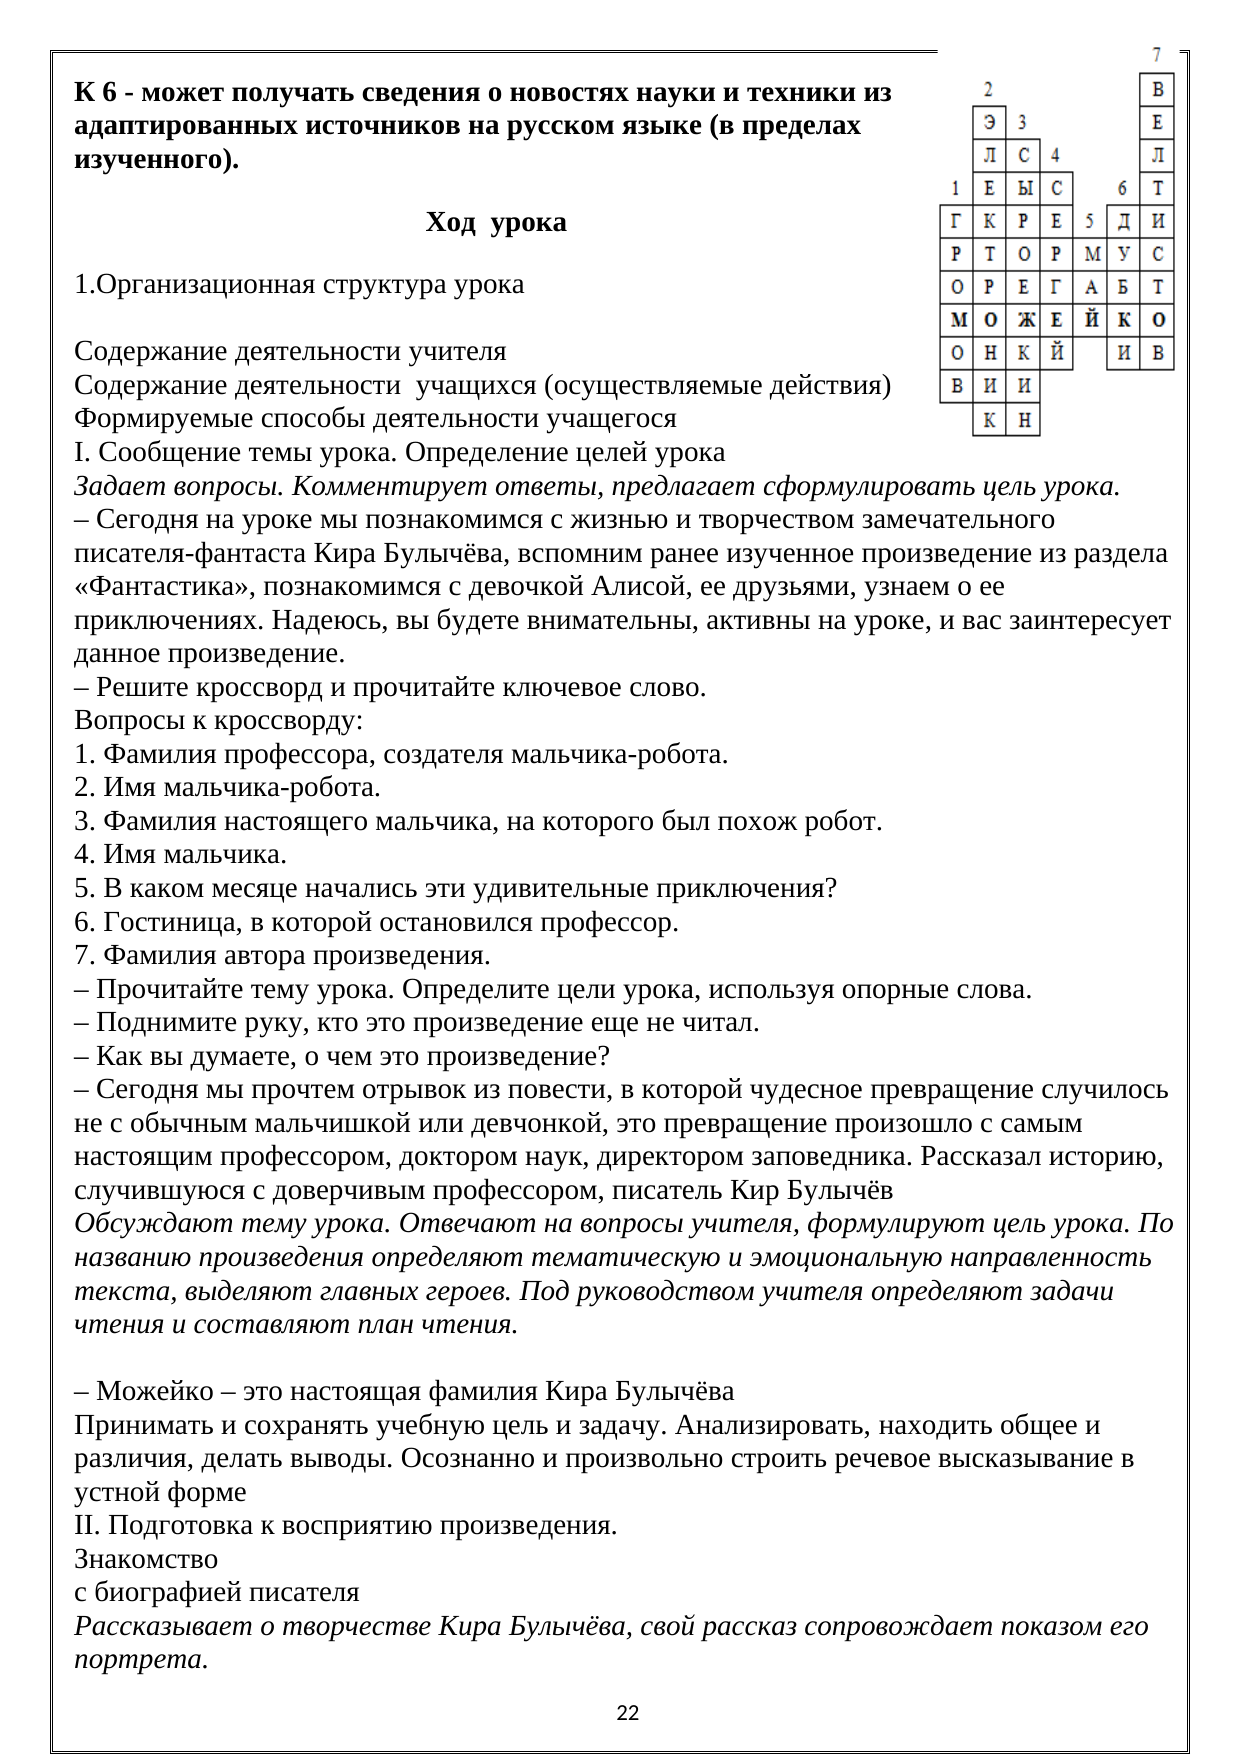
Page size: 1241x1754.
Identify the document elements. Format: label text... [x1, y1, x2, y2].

text – Сегодня на уроке мы познакомимся с жизнью и творчеством замечательного писателя-фантаста Кира Булычёва, вспомним ранее изученное произведение из раздела «Фантастика», познакомимся с девочкой Алисой, ее друзьями, узнаем о ее приключениях. Надеюсь, вы будете внимательны, активны на уроке, и вас заинтересует данное произведение. [74, 501, 1181, 669]
text 5. В каком месяце начались эти удивительные приключения? [74, 870, 1181, 904]
text – Можейко – это настоящая фамилия Кира Булычёва [74, 1373, 1181, 1407]
text 1. Фамилия профессора, создателя мальчика-робота. [74, 736, 1181, 769]
text 1.Организационная структура урока [74, 266, 937, 300]
text Содержание деятельности учащихся (осуществляемые действия) [74, 367, 937, 401]
text Принимать и сохранять учебную цель и задачу. Анализировать, находить общее и различия, делать выводы. Осознанно и произвольно строить речевое высказывание в устной форме [74, 1407, 1181, 1507]
text II. Подготовка к восприятию произведения. [74, 1507, 1181, 1541]
text Обсуждают тему урока. Отвечают на вопросы учителя, формулируют цель урока. По названию произведения определяют тематическую и эмоциональную направленность текста, выделяют главных героев. Под руководством учителя определяют задачи чтения и составляют план чтения. [74, 1206, 1181, 1340]
text Ход урока [74, 204, 937, 237]
text Знакомство с биографией писателя [74, 1541, 1181, 1608]
text 2. Имя мальчика-робота. [74, 769, 1181, 803]
text 3. Фамилия настоящего мальчика, на которого был похож робот. [74, 803, 1181, 837]
text – Прочитайте тему урока. Определите цели урока, используя опорные слова. [74, 971, 1181, 1004]
text 4. Имя мальчика. [74, 837, 1181, 870]
text Задает вопросы. Комментирует ответы, предлагает сформулировать цель урока. [74, 468, 1181, 501]
picture [937, 43, 1180, 443]
text Формируемые способы деятельности учащегося [74, 401, 937, 434]
text Рассказывает о творчестве Кира Булычёва, свой рассказ сопровождает показом его портрета. [74, 1608, 1181, 1675]
text – Поднимите руку, кто это произведение еще не читал. [74, 1004, 1181, 1038]
text Вопросы к кроссворду: [74, 702, 1181, 736]
text 6. Гостиница, в которой остановился профессор. [74, 904, 1181, 937]
text – Сегодня мы прочтем отрывок из повести, в которой чудесное превращение случилось не с обычным мальчишкой или девчонкой, это превращение произошло с самым настоящим профессором, доктором наук, директором заповедника. Рассказал историю, случившуюся с доверчивым профессором, писатель Кир Булычёв [74, 1071, 1181, 1206]
text К 6 - может получать сведения о новостях науки и техники из адаптированных источников на русском языке (в пределах изученного). [74, 74, 937, 174]
text – Решите кроссворд и прочитайте ключевое слово. [74, 669, 1181, 702]
text Содержание деятельности учителя [74, 333, 937, 367]
text I. Сообщение темы урока. Определение целей урока [74, 434, 1181, 468]
text 7. Фамилия автора произведения. [74, 937, 1181, 971]
text – Как вы думаете, о чем это произведение? [74, 1038, 1181, 1071]
